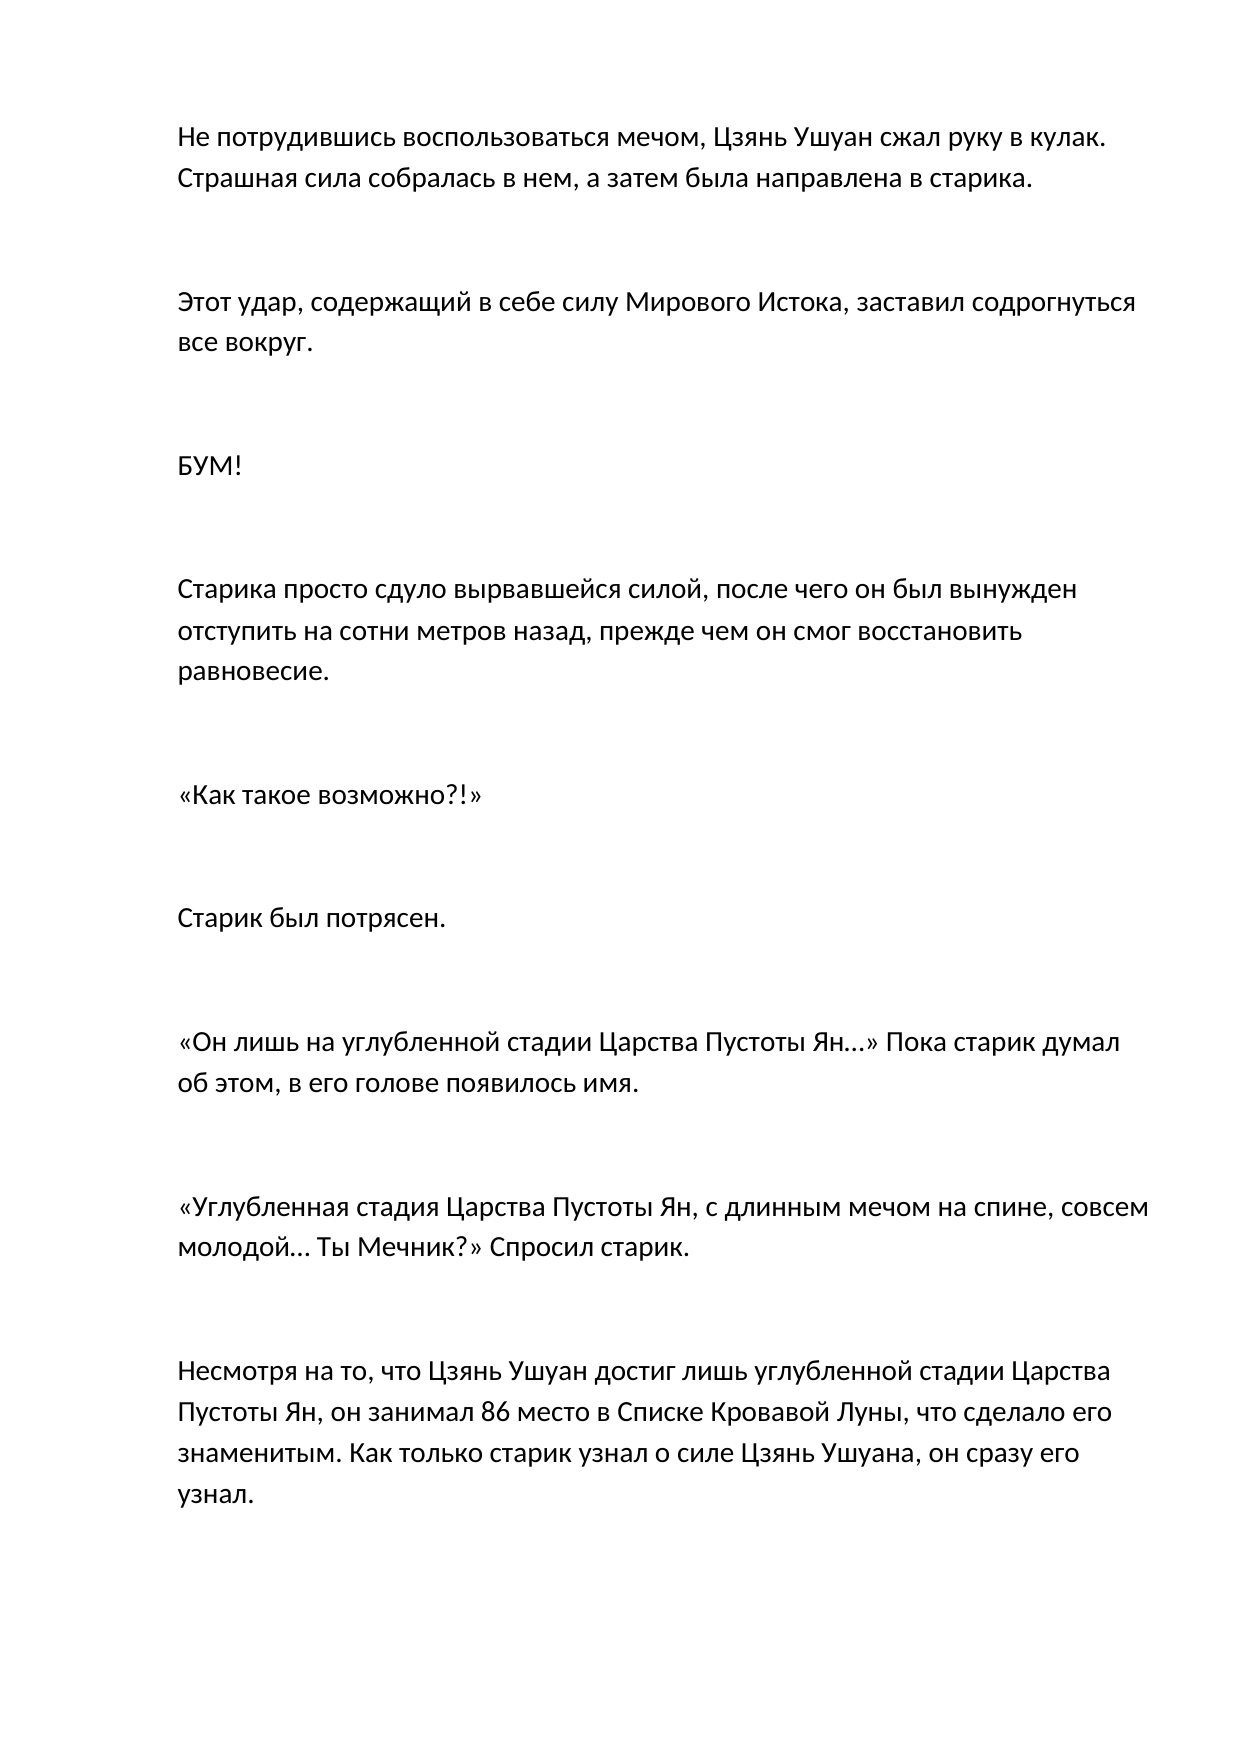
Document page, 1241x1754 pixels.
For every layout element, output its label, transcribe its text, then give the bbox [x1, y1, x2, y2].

text Старика просто сдуло вырвавшейся силой, после чего он был вынужден отступить на сотни метров назад, прежде чем он смог восстановить равновесие. [177, 571, 1152, 688]
text Несмотря на то, что Цзянь Ушуан достиг лишь углубленной стадии Царства Пустоты Ян, он занимал 86 место в Списке Кровавой Луны, что сделало его знаменитым. Как только старик узнал о силе Цзянь Ушуана, он сразу его узнал. [177, 1352, 1152, 1511]
text БУМ! [177, 447, 1152, 483]
text Не потрудившись воспользоваться мечом, Цзянь Ушуан сжал руку в кулак. Страшная сила собралась в нем, а затем была направлена в старика. [177, 118, 1152, 195]
text «Углубленная стадия Царства Пустоты Ян, с длинным мечом на спине, совсем молодой… Ты Мечник?» Спросил старик. [177, 1188, 1152, 1264]
text «Он лишь на углубленной стадии Царства Пустоты Ян…» Пока старик думал об этом, в его голове появилось имя. [177, 1023, 1152, 1100]
text Этот удар, содержащий в себе силу Мирового Истока, заставил содрогнуться все вокруг. [177, 283, 1152, 359]
text «Как такое возможно?!» [177, 776, 1152, 812]
text Старик был потрясен. [177, 899, 1152, 935]
